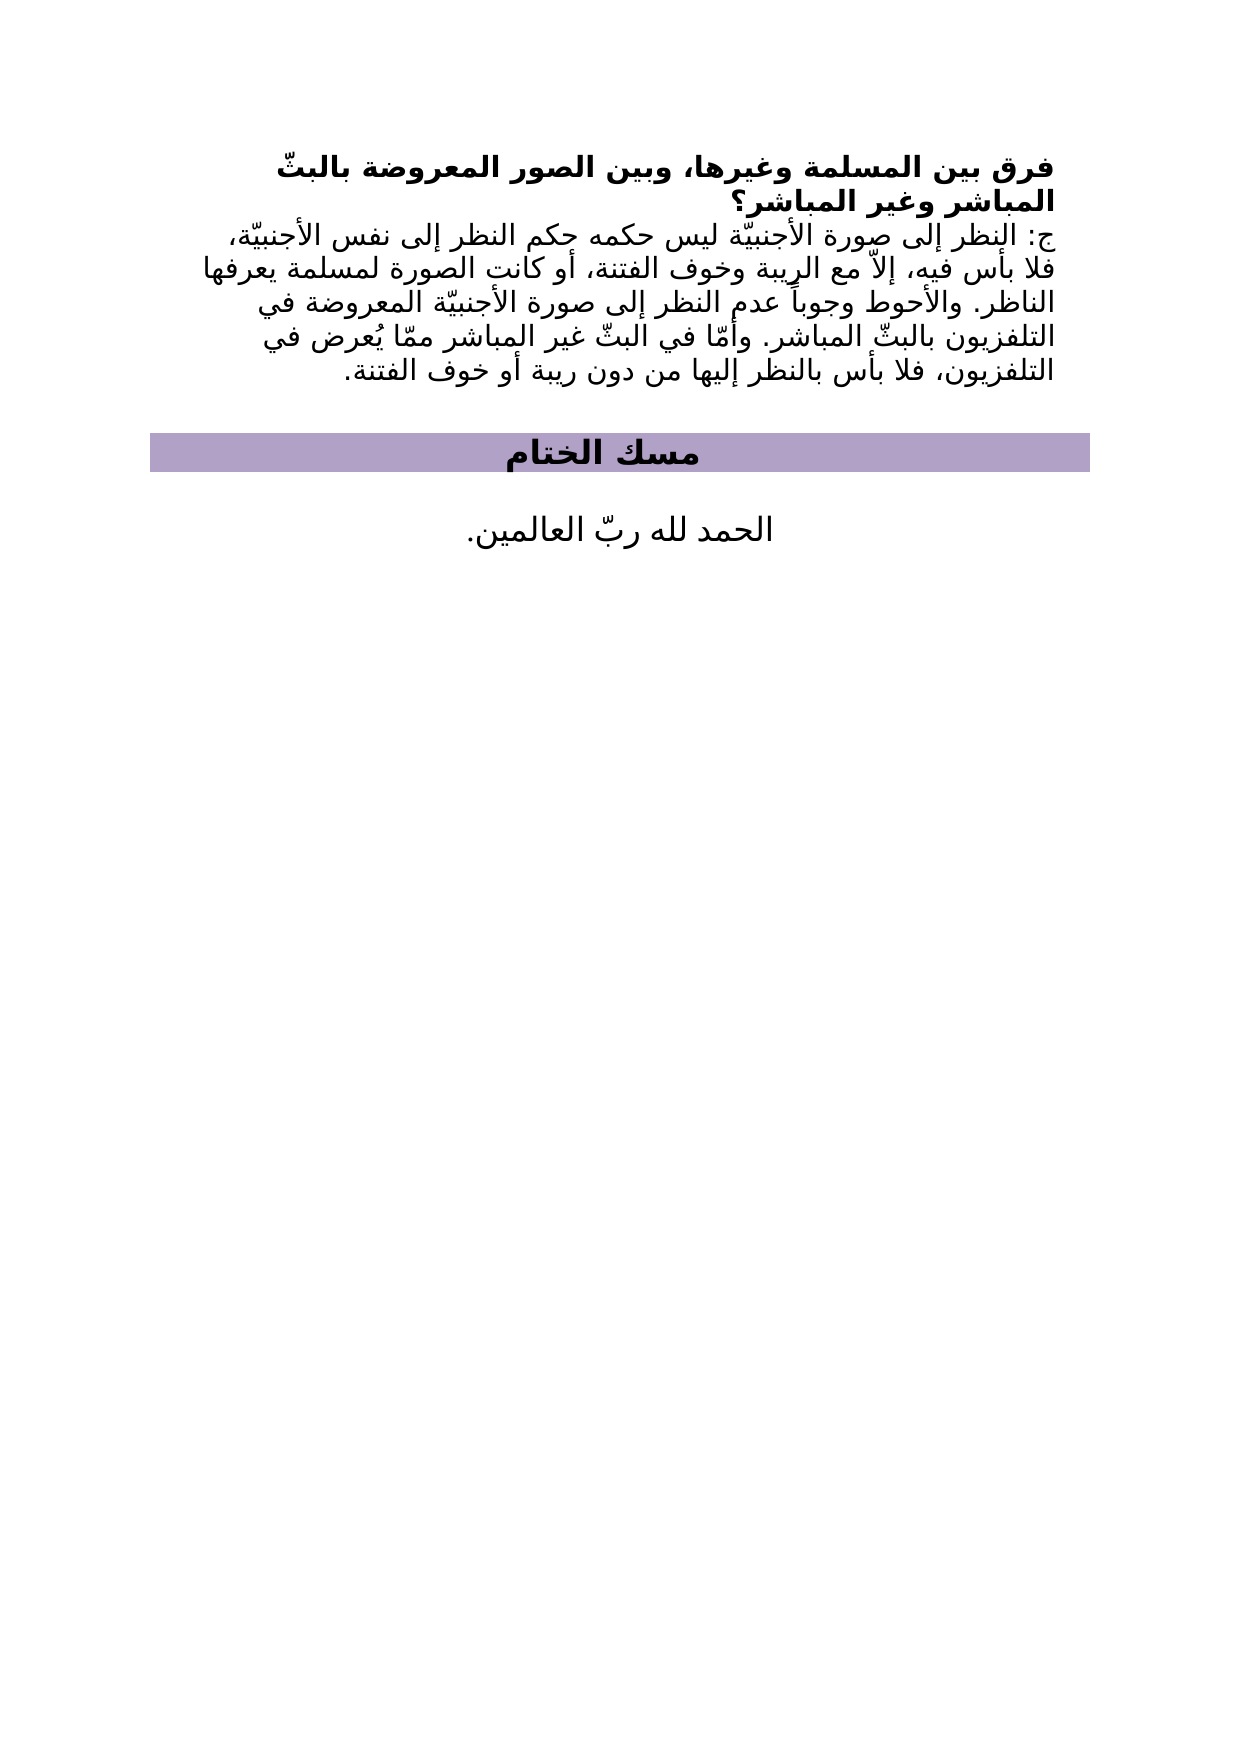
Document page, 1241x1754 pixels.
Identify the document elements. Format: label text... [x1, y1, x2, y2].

text الحمد لله ربّ العالمين. [150, 510, 1090, 549]
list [194, 150, 1056, 388]
subtitle مسك الختام [150, 433, 1090, 472]
